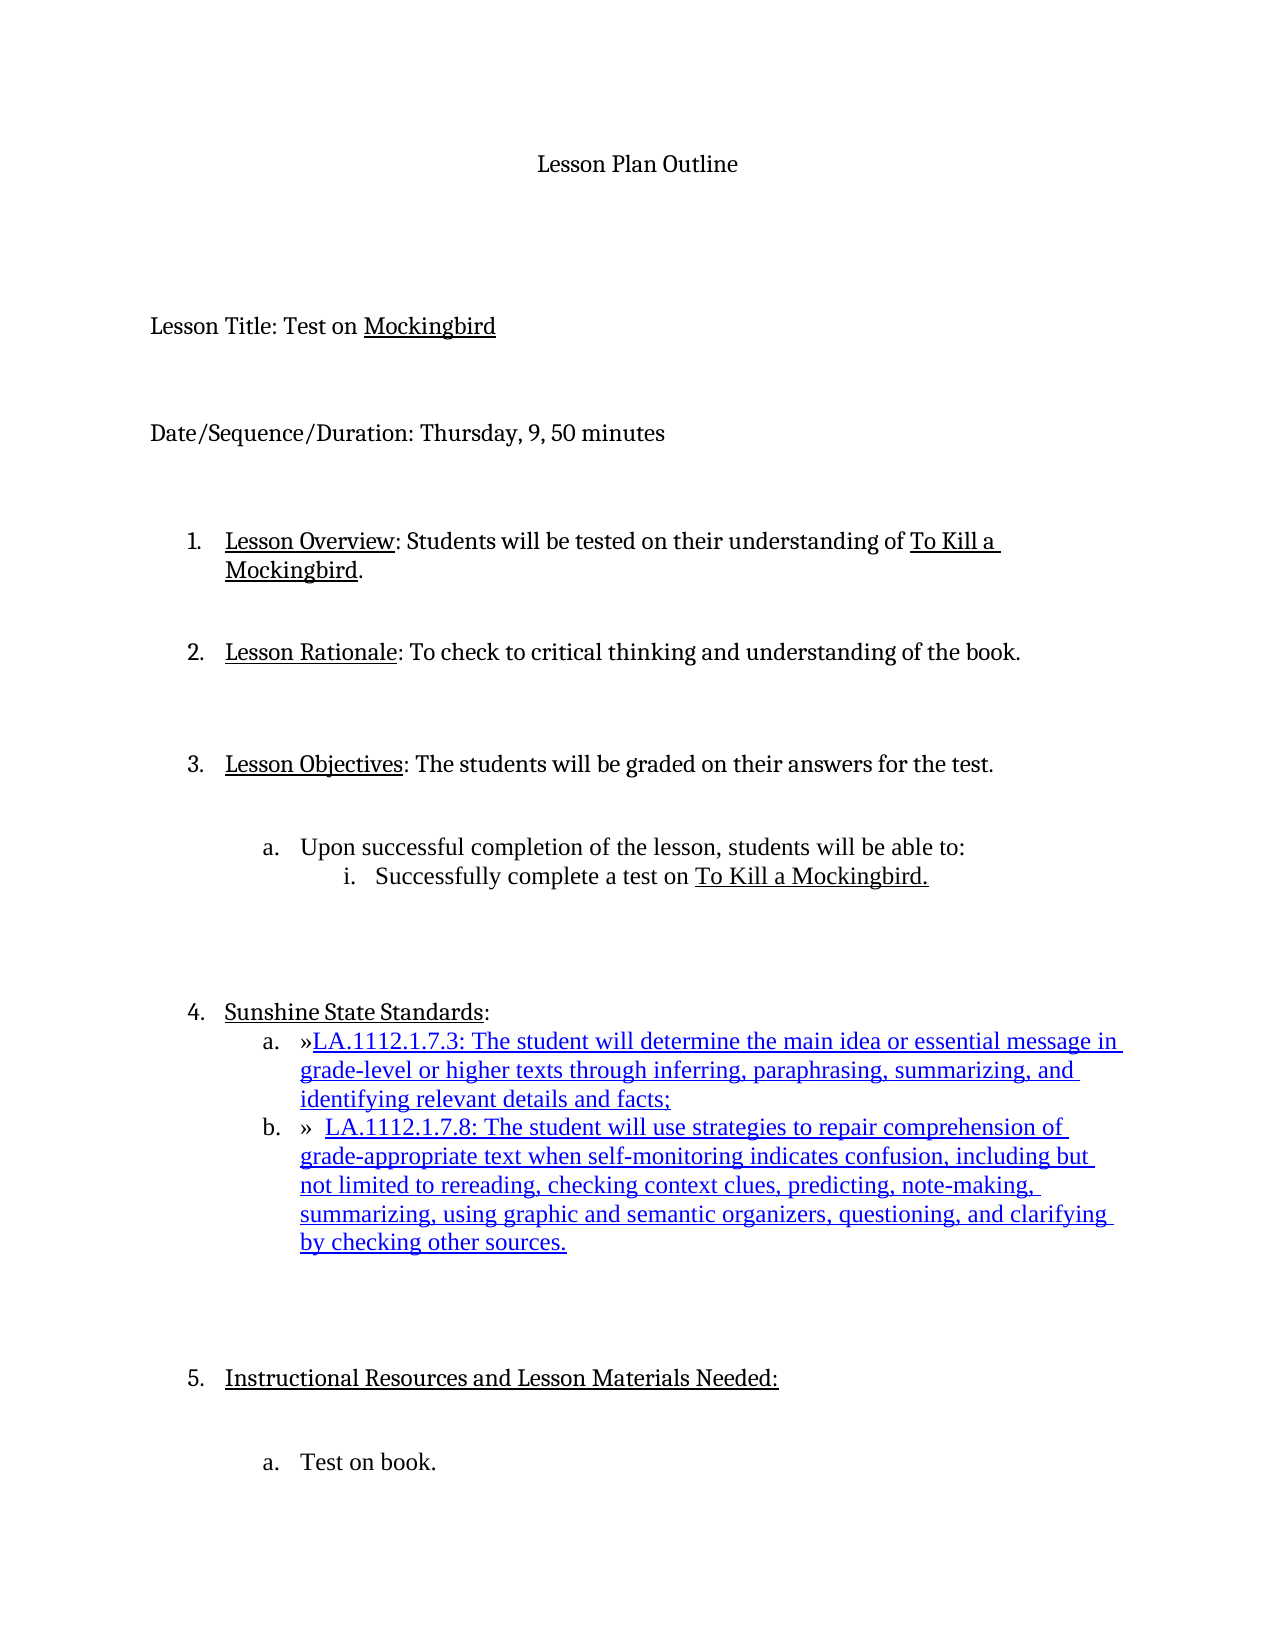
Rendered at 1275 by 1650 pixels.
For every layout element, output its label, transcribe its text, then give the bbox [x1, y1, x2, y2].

text Date/Sequence/Duration: Thursday, 9, 50 minutes [150, 419, 1125, 448]
list Sunshine State Standards: [187, 997, 1125, 1026]
list Test on book. [262, 1447, 1125, 1475]
list Lesson Rationale: To check to critical thinking and understanding of the book. [187, 638, 1125, 667]
list Instructional Resources and Lesson Materials Needed: [187, 1364, 1125, 1393]
list Lesson Objectives: The students will be graded on their answers for the test. [187, 750, 1125, 778]
list Upon successful completion of the lesson, students will be able to: [262, 832, 1125, 861]
list Lesson Overview: Students will be tested on their understanding of To Kill a Mockingbird. [187, 527, 1125, 584]
text Lesson Plan Outline [150, 150, 1125, 179]
list Successfully complete a test on To Kill a Mockingbird. [356, 861, 1125, 890]
list »LA.1112.1.7.3: The student will determine the main idea or essential message in grade-level or higher texts through inferring, paraphrasing, summarizing, and identifying relevant details and facts; [262, 1026, 1125, 1112]
list » LA.1112.1.7.8: The student will use strategies to repair comprehension of grade-appropriate text when self-monitoring indicates confusion, including but not limited to rereading, checking context clues, predicting, note-making, summarizing, using graphic and semantic organizers, questioning, and clarifying by checking other sources. [262, 1112, 1125, 1256]
text Lesson Title: Test on Mockingbird [150, 312, 1125, 340]
